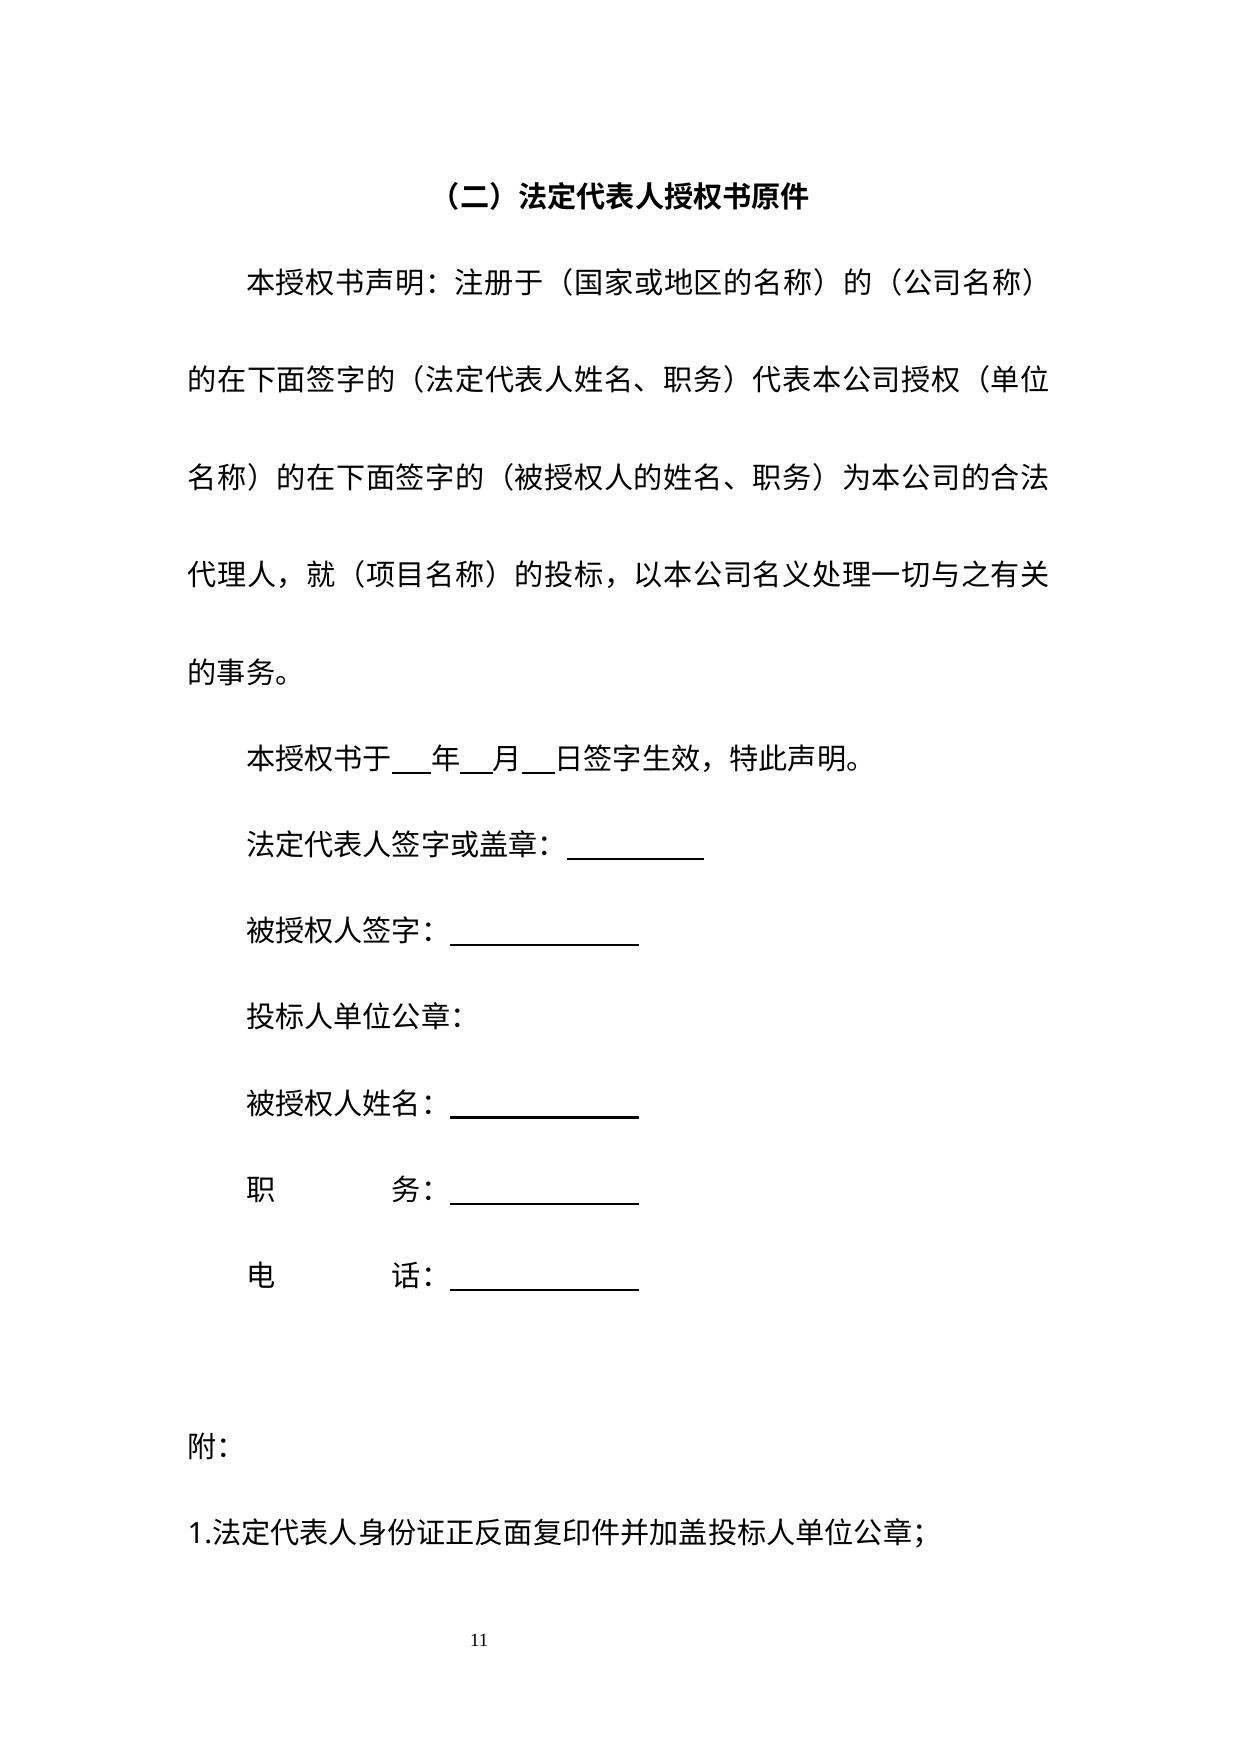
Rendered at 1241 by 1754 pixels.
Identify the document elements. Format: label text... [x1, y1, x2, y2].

text （二）法定代表人授权书原件 [187, 162, 1053, 227]
text 被授权人姓名： [187, 1069, 1053, 1134]
text 本授权书声明：注册于（国家或地区的名称）的（公司名称）的在下面签字的（法定代表人姓名、职务）代表本公司授权（单位名称）的在下面签字的（被授权人的姓名、职务）为本公司的合法代理人，就（项目名称）的投标，以本公司名义处理一切与之有关的事务。 [187, 248, 1053, 703]
text 职 务： [187, 1155, 1053, 1220]
text 投标人单位公章： [187, 983, 1053, 1048]
text 电 话： [187, 1241, 1053, 1306]
text 法定代表人签字或盖章： [187, 810, 1053, 875]
text 附： [187, 1412, 1053, 1477]
text 本授权书于 年 月 日签字生效，特此声明。 [187, 724, 1053, 789]
text 被授权人签字： [187, 897, 1053, 962]
text 1.法定代表人身份证正反面复印件并加盖投标人单位公章； [187, 1498, 1053, 1563]
